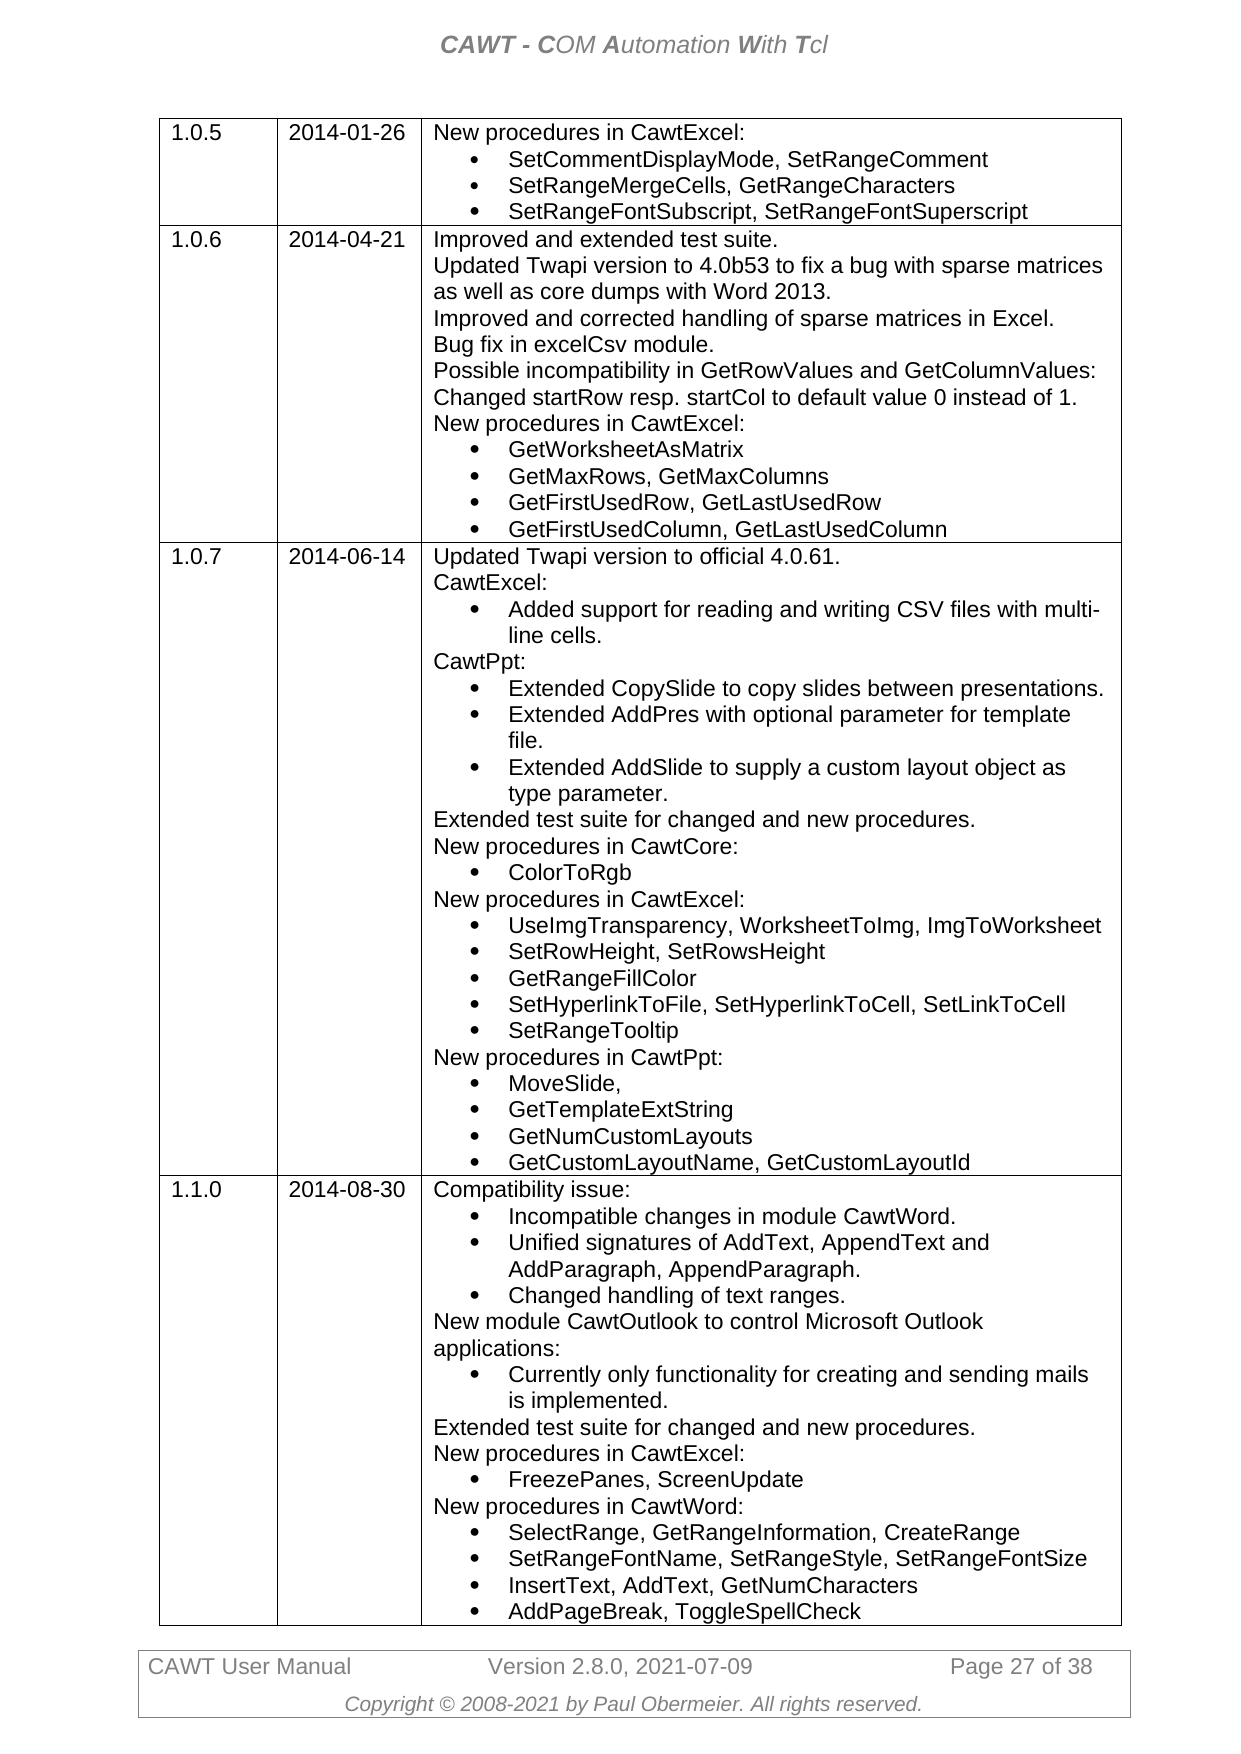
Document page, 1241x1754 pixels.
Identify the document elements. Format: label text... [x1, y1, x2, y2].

table_cell 2014-08-30 [278, 1176, 421, 1624]
table_cell 1.0.7 [160, 543, 277, 1175]
table_cell 1.0.6 [160, 226, 277, 542]
table_cell Improved and extended test suite. Updated Twapi version to 4.0b53 to fix a bug with sparse matrices as well as core dumps with Word 2013. Improved and corrected handling of sparse matrices in Excel. Bug fix in excelCsv module. Possible incompatibility in GetRowValues and GetColumnValues: Changed startRow resp. startCol to default value 0 instead of 1. New procedures in CawtExcel: GetWorksheetAsMatrix GetMaxRows, GetMaxColumns GetFirstUsedRow, GetLastUsedRow GetFirstUsedColumn, GetLastUsedColumn [422, 226, 1121, 542]
table_cell New procedures in CawtExcel: SetCommentDisplayMode, SetRangeComment SetRangeMergeCells, GetRangeCharacters SetRangeFontSubscript, SetRangeFontSuperscript [422, 119, 1121, 224]
table_cell 2014-04-21 [278, 226, 421, 542]
table_cell Compatibility issue: Incompatible changes in module CawtWord. Unified signatures of AddText, AppendText and AddParagraph, AppendParagraph. Changed handling of text ranges. New module CawtOutlook to control Microsoft Outlook applications: Currently only functionality for creating and sending mails is implemented. Extended test suite for changed and new procedures. New procedures in CawtExcel: FreezePanes, ScreenUpdate New procedures in CawtWord: SelectRange, GetRangeInformation, CreateRange SetRangeFontName, SetRangeStyle, SetRangeFontSize InsertText, AddText, GetNumCharacters AddPageBreak, ToggleSpellCheck [422, 1176, 1121, 1624]
table_cell 2014-06-14 [278, 543, 421, 1175]
table_cell Updated Twapi version to official 4.0.61. CawtExcel: Added support for reading and writing CSV files with multi-line cells. CawtPpt: Extended CopySlide to copy slides between presentations. Extended AddPres with optional parameter for template file. Extended AddSlide to supply a custom layout object as type parameter. Extended test suite for changed and new procedures. New procedures in CawtCore: ColorToRgb New procedures in CawtExcel: UseImgTransparency, WorksheetToImg, ImgToWorksheet SetRowHeight, SetRowsHeight GetRangeFillColor SetHyperlinkToFile, SetHyperlinkToCell, SetLinkToCell SetRangeTooltip New procedures in CawtPpt: MoveSlide, GetTemplateExtString GetNumCustomLayouts GetCustomLayoutName, GetCustomLayoutId [422, 543, 1121, 1175]
table_cell 2014-01-26 [278, 119, 421, 224]
table_cell 1.1.0 [160, 1176, 277, 1624]
table_cell 1.0.5 [160, 119, 277, 224]
